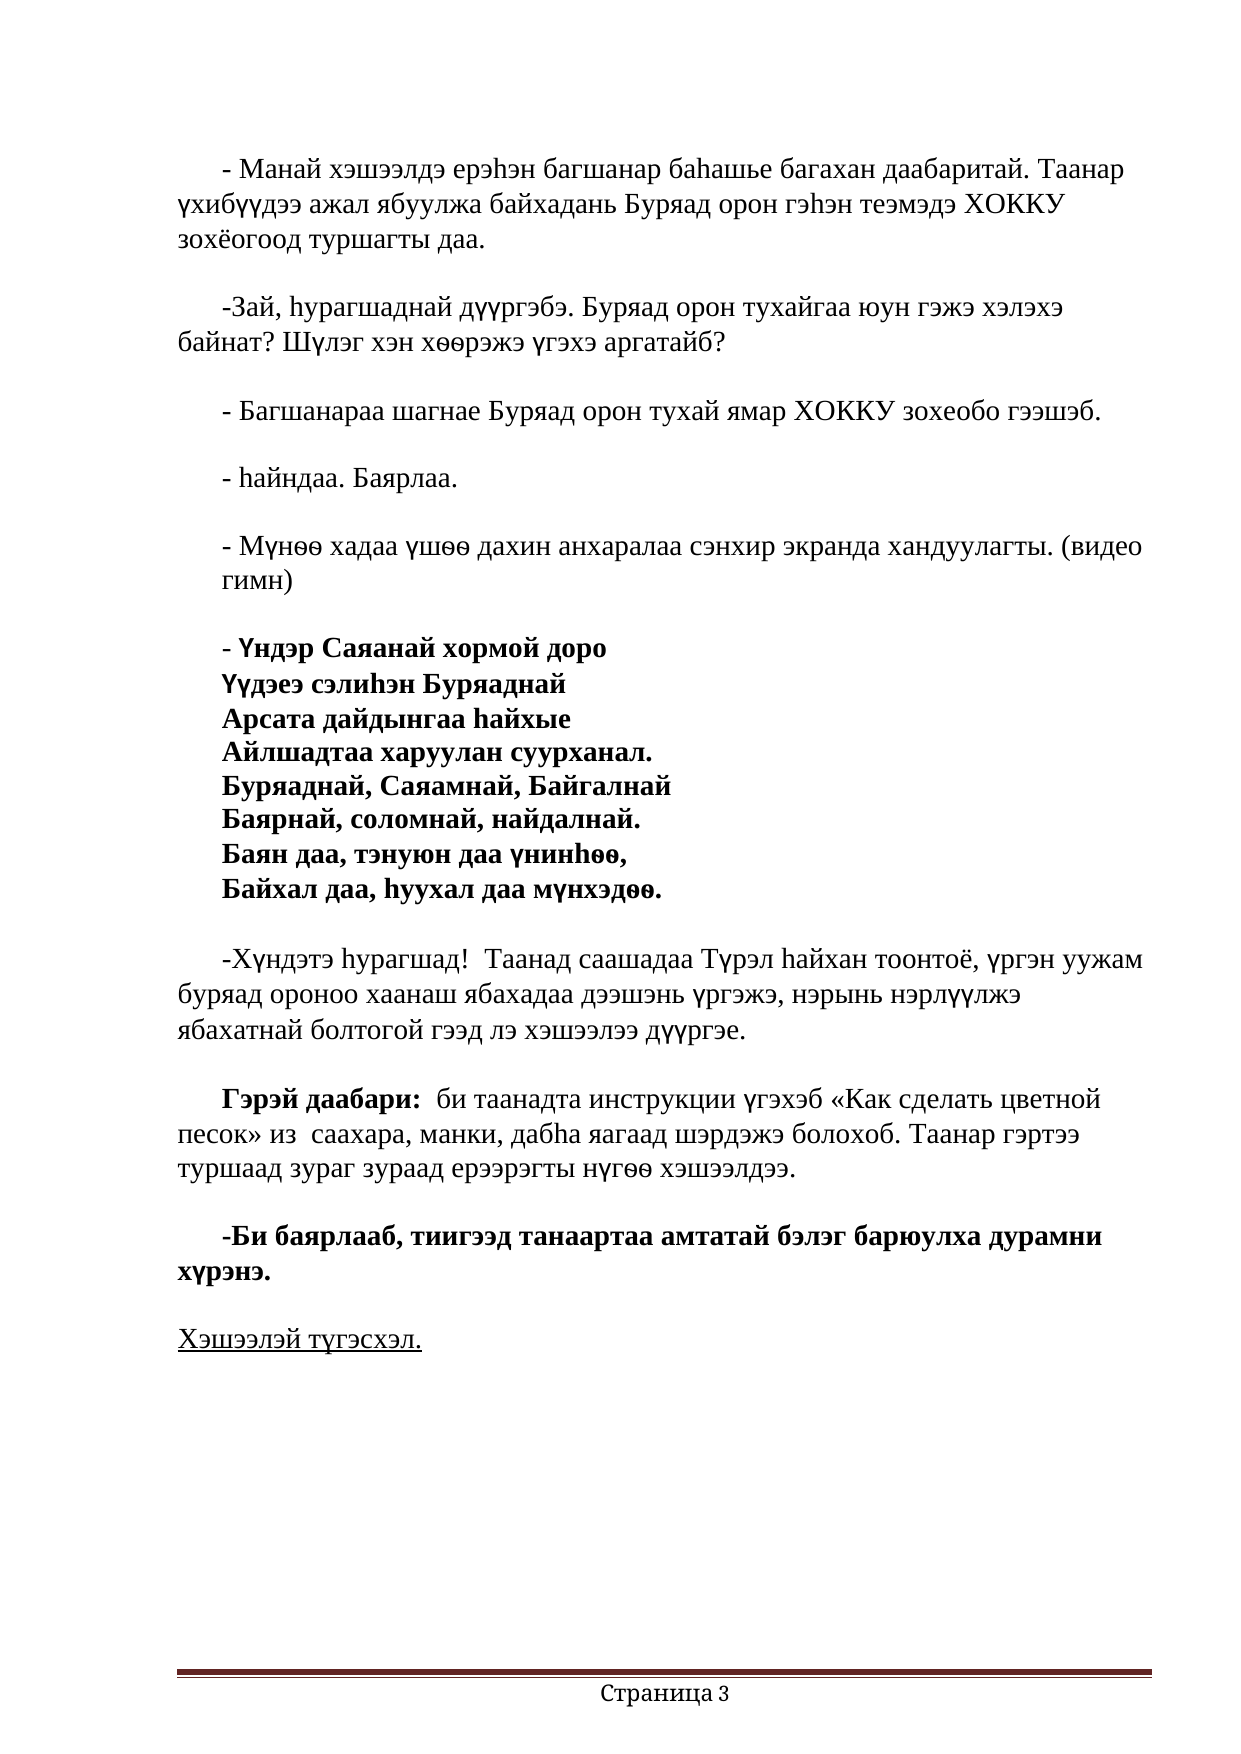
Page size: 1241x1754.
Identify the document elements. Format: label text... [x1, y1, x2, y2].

text -Хүндэтэ hурагшад! Таанад саашадаа Түрэл hайхан тоонтоё, үргэн уужам буряад ороноо хаанаш ябахадаа дээшэнь үргэжэ, нэрынь нэрлүүлжэ ябахатнай болтогой гээд лэ хэшээлээ дүүргэе. [177, 940, 1152, 1047]
text - Манай хэшээлдэ ерэhэн багшанар баhашье багахан даабаритай. Таанар үхибүүдээ ажал ябуулжа байхадань Буряад орон гэhэн теэмэдэ ХОККУ зохёогоод туршагты даа. [177, 152, 1152, 254]
text Баян даа, тэнуюн даа үнинhѳѳ, [222, 835, 1152, 871]
text Байхал даа, hуухал даа мүнхэдѳѳ. [222, 871, 1152, 906]
text Буряаднай, Саяамнай, Байгалнай [222, 768, 1152, 801]
text - hайндаа. Баярлаа. [222, 460, 1152, 493]
text - Үндэр Саяанай хормой доро [222, 629, 1152, 665]
text -Би баярлааб, тиигээд танаартаа амтатай бэлэг барюулха дурамни хүрэнэ. [177, 1218, 1152, 1288]
text Гэрэй даабари: би таанадта инструкции үгэхэб «Как сделать цветной песок» из саахара, манки, дабhа яагаад шэрдэжэ болохоб. Таанар гэртээ туршаад зураг зураад ерээрэгты нүгѳѳ хэшээлдээ. [177, 1080, 1152, 1185]
text Хэшээлэй түгэсхэл. [177, 1321, 1152, 1355]
text - Мүнѳѳ хадаа үшѳѳ дахин анхаралаа сэнхир экранда хандуулагты. (видео гимн) [222, 527, 1152, 596]
text - Багшанараа шагнае Буряад орон тухай ямар ХОККУ зохеобо гээшэб. [177, 393, 1152, 426]
text Айлшадтаа харуулан суурханал. [222, 734, 1152, 768]
text Баярнай, соломнай, найдалнай. [222, 801, 1152, 835]
text -Зай, hурагшаднай дүүргэбэ. Буряад орон тухайгаа юун гэжэ хэлэхэ байнат? Шүлэг хэн хѳѳрэжэ үгэхэ аргатайб? [177, 288, 1152, 359]
text Арсата дайдынгаа hайхые [222, 701, 1152, 734]
text Үүдэеэ сэлиhэн Буряаднай [222, 665, 1152, 701]
